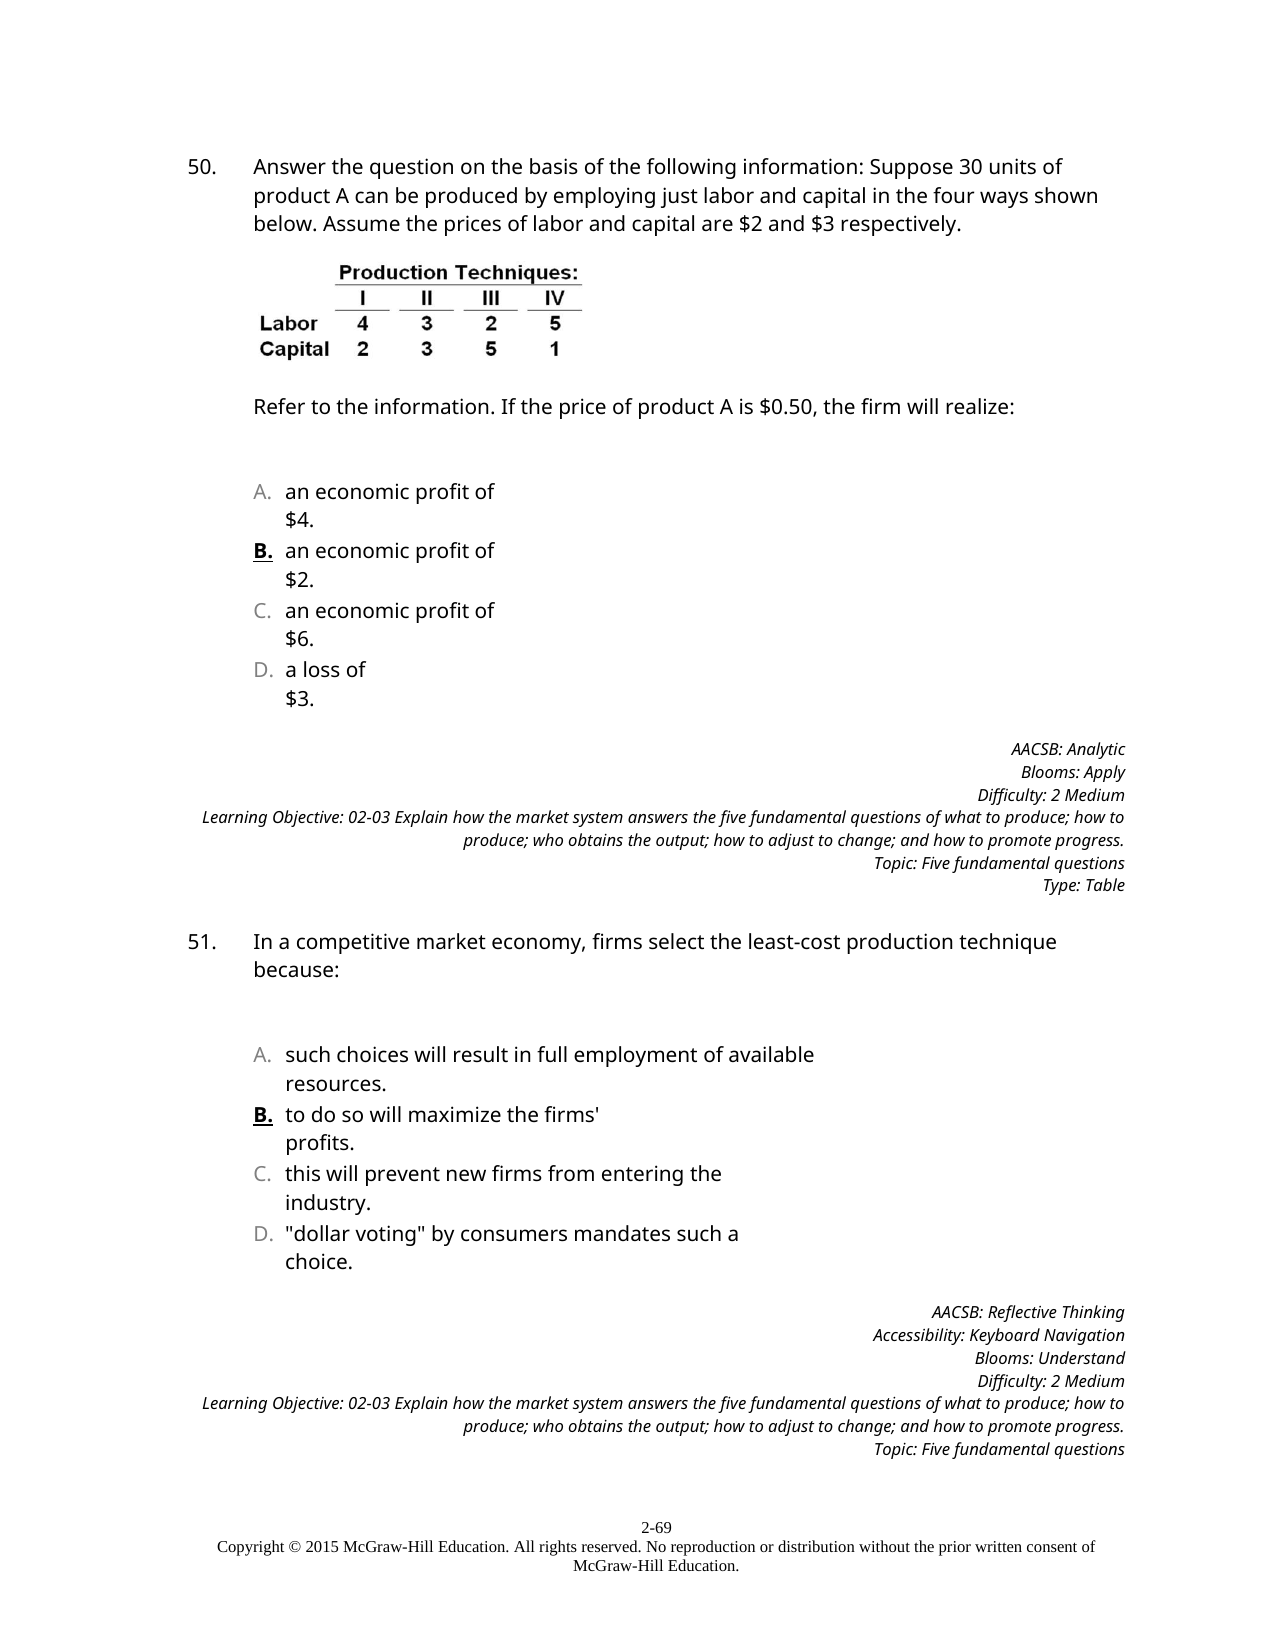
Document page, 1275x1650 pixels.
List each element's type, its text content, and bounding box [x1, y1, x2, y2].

picture [258, 261, 587, 362]
table_header AACSB: Reflective Thinking Accessibility: Keyboard Navigation Blooms: Understand Difficulty: 2 Medium Learning Objective: 02-03 Explain how the market system answers the five fundamental questions of what to produce; how to produce; who obtains the output; how to adjust to change; and how to promote progress. Topic: Five fundamental questions [188, 1301, 1125, 1488]
table_header Answer the question on the basis of the following information: Suppose 30 units of product A can be produced by employing just labor and capital in the four ways shown below. Assume the prices of labor and capital are $2 and $3 respectively. Refer to the information. If the price of product A is $0.50, the firm will realize: [253, 153, 1125, 712]
table_header AACSB: Analytic Blooms: Apply Difficulty: 2 Medium Learning Objective: 02-03 Explain how the market system answers the five fundamental questions of what to produce; how to produce; who obtains the output; how to adjust to change; and how to promote progress. Topic: Five fundamental questions Type: Table [188, 738, 1125, 925]
table_header In a competitive market economy, firms select the least-cost production technique because: [253, 927, 1125, 1276]
table_header 50. [188, 153, 253, 712]
table_header 51. [188, 927, 253, 1276]
